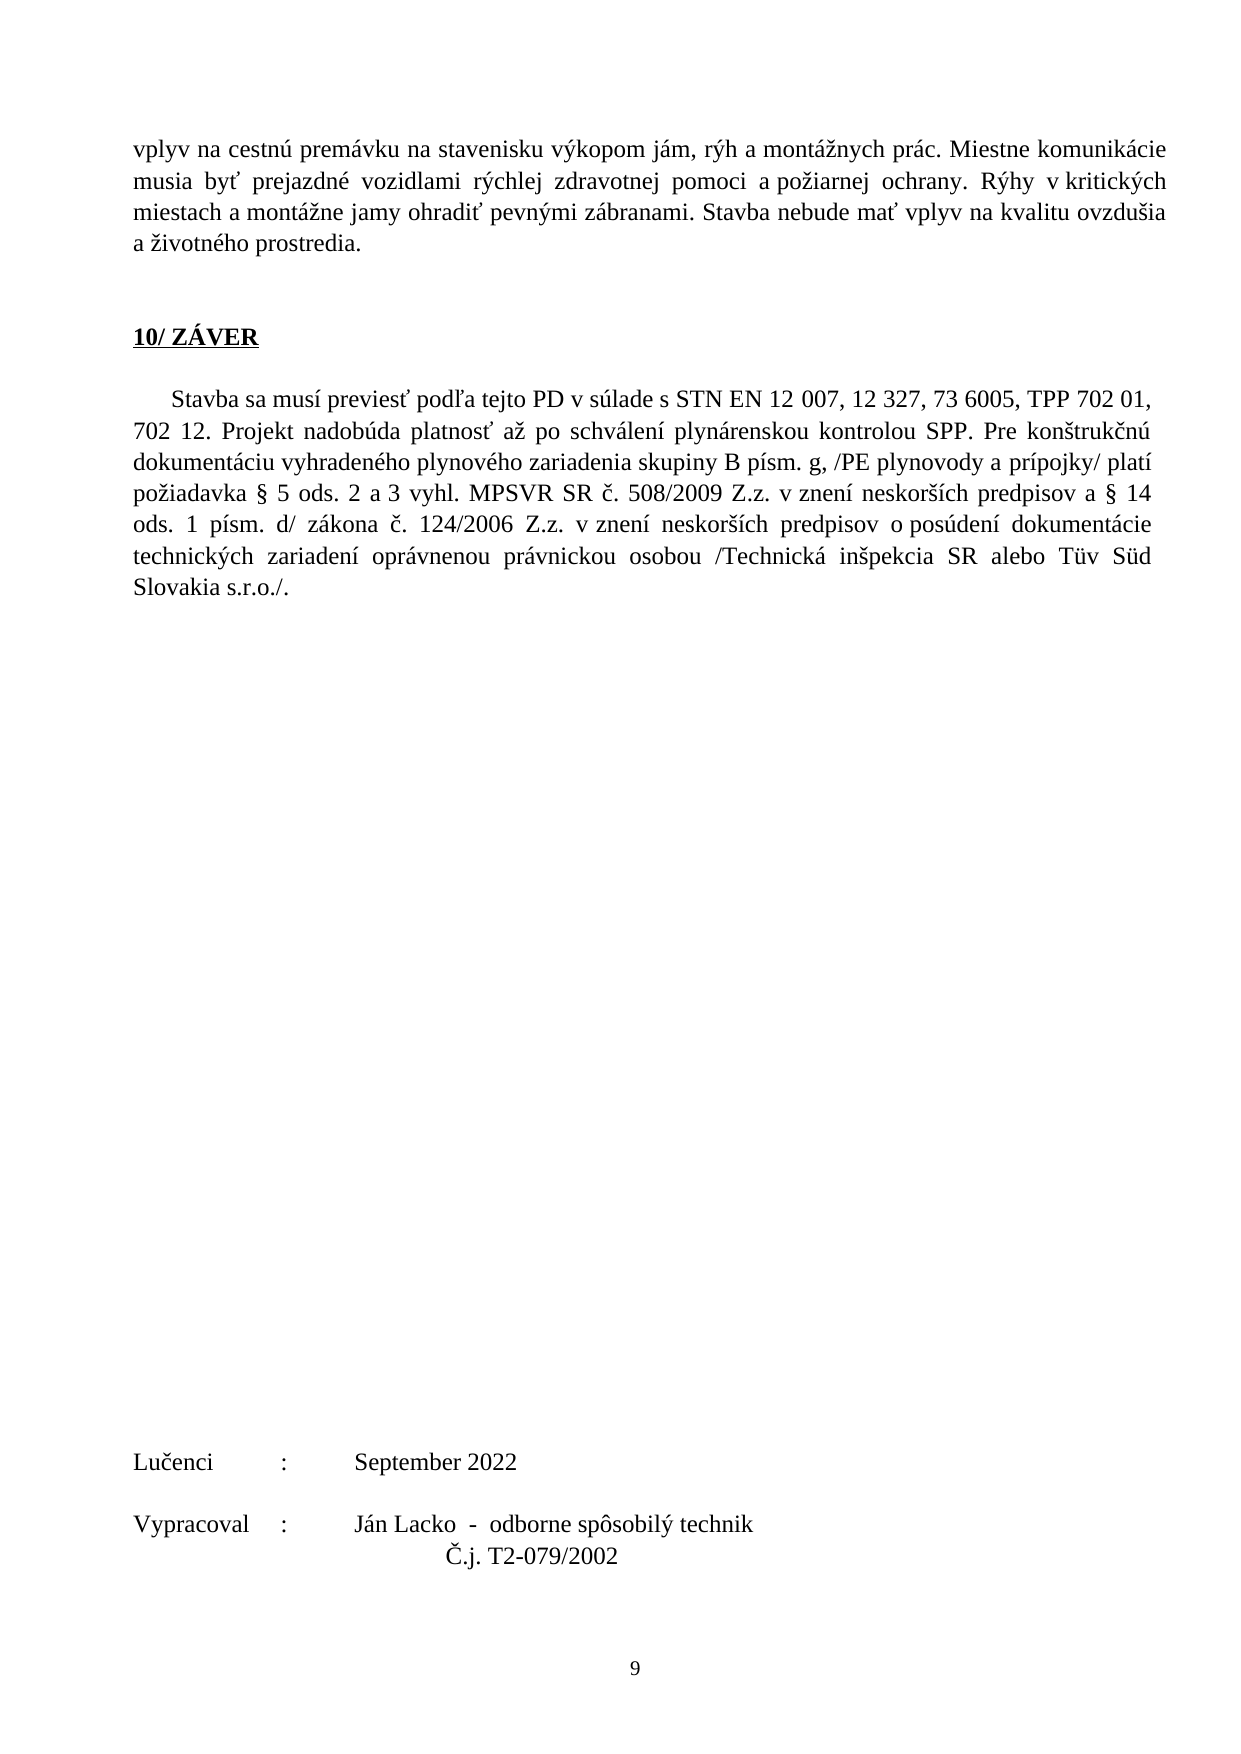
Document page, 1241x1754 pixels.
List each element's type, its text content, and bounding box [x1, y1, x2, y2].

text Č.j. T2-079/2002 [133, 1539, 1152, 1570]
text Stavba sa musí previesť podľa tejto PD v súlade s STN EN 12 007, 12 327, 73 6005, TPP 702 01, 702 12. Projekt nadobúda platnosť až po schválení plynárenskou kontrolou SPP. Pre konštrukčnú dokumentáciu vyhradeného plynového zariadenia skupiny B písm. g, /PE plynovody a prípojky/ platí požiadavka § 5 ods. 2 a 3 vyhl. MPSVR SR č. 508/2009 Z.z. v znení neskorších predpisov a § 14 ods. 1 písm. d/ zákona č. 124/2006 Z.z. v znení neskorších predpisov o posúdení dokumentácie technických zariadení oprávnenou právnickou osobou /Technická inšpekcia SR alebo Tüv Süd Slovakia s.r.o./. [133, 383, 1152, 602]
text Lučenci : September 2022 [133, 1445, 1152, 1477]
text Vypracoval : Ján Lacko - odborne spôsobilý technik [133, 1508, 1152, 1539]
text 10/ ZÁVER [133, 320, 1152, 352]
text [133, 133, 1166, 258]
